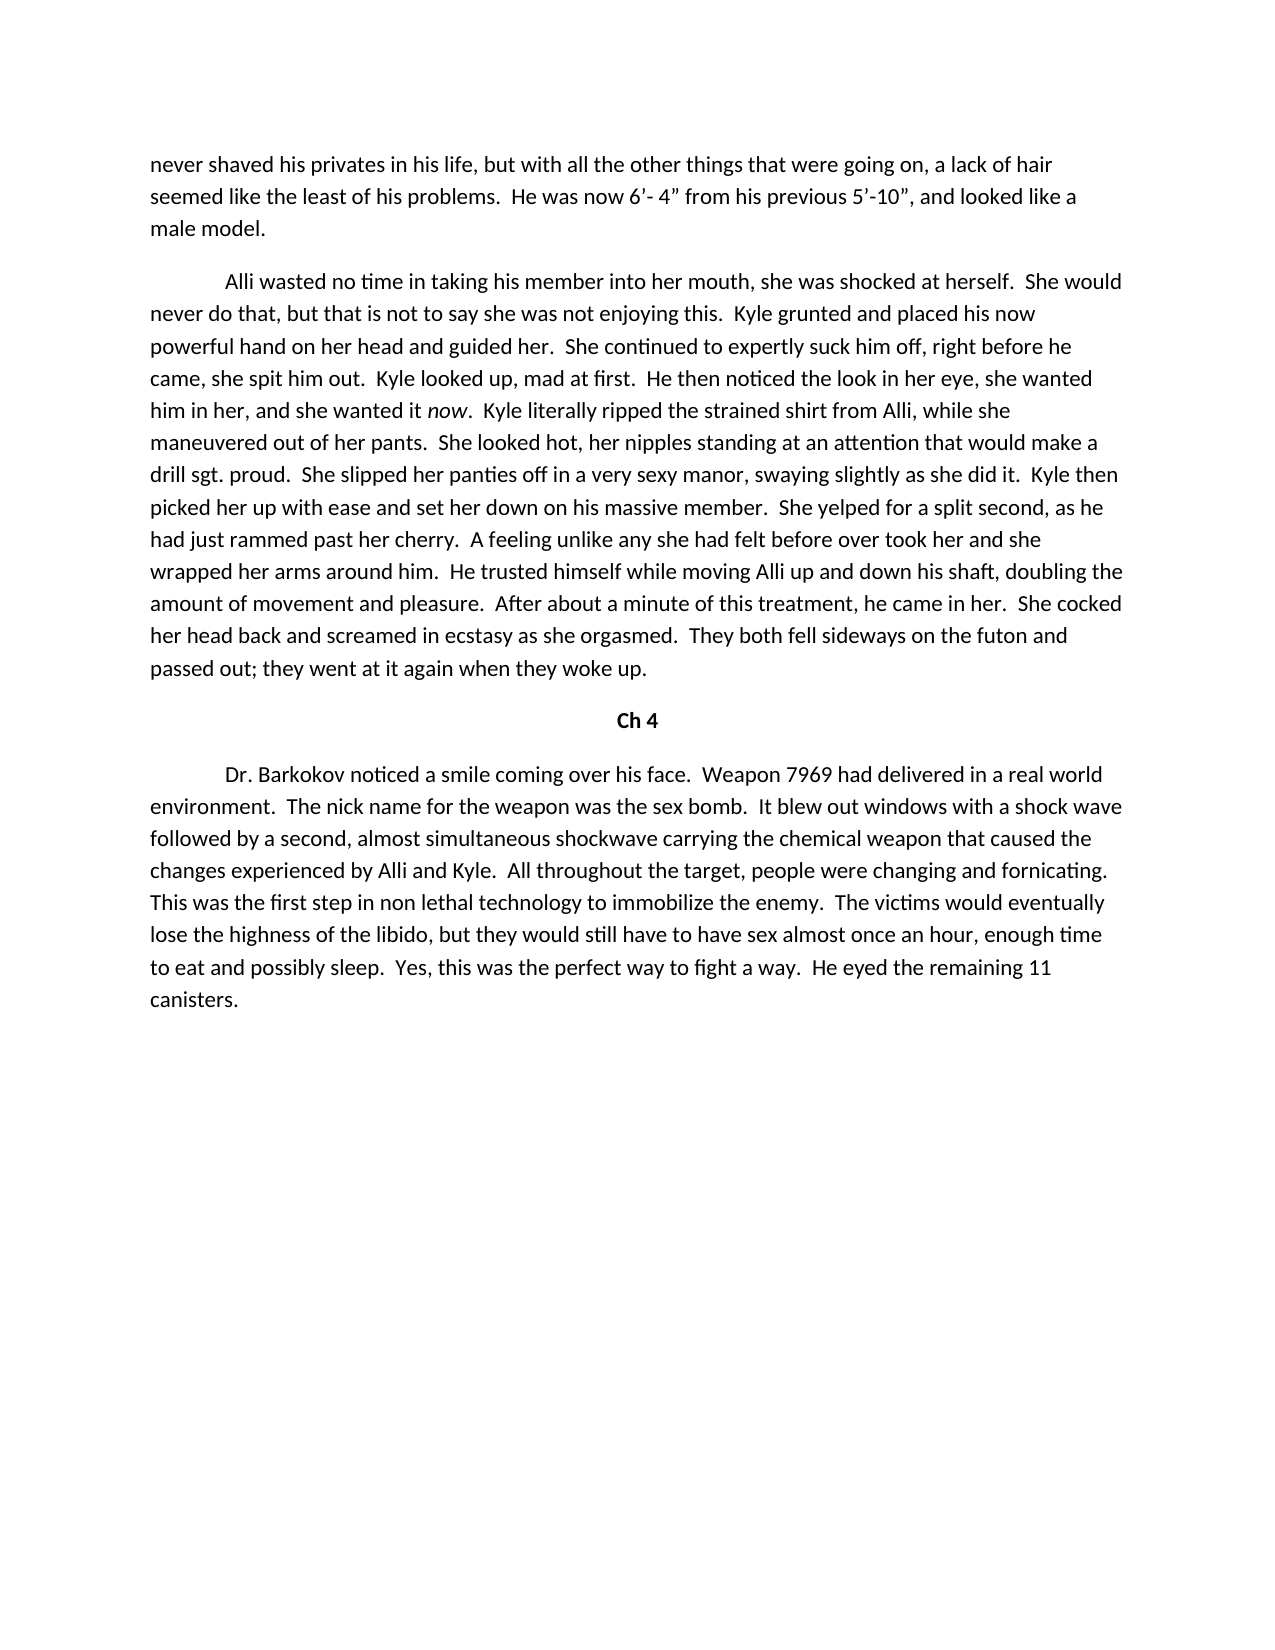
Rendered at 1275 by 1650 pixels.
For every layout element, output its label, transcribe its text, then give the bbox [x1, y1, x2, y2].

text Ch 4 [150, 707, 1125, 735]
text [150, 150, 1125, 242]
text Dr. Barkokov noticed a smile coming over his face. Weapon 7969 had delivered in a real world environment. The nick name for the weapon was the sex bomb. It blew out windows with a shock wave followed by a second, almost simultaneous shockwave carrying the chemical weapon that caused the changes experienced by Alli and Kyle. All throughout the target, people were changing and fornicating. This was the first step in non lethal technology to immobilize the enemy. The victims would eventually lose the highness of the libido, but they would still have to have sex almost once an hour, enough time to eat and possibly sleep. Yes, this was the perfect way to fight a way. He eyed the remaining 11 canisters. [150, 760, 1125, 1013]
text Alli wasted no time in taking his member into her mouth, she was shocked at herself. She would never do that, but that is not to say she was not enjoying this. Kyle grunted and placed his now powerful hand on her head and guided her. She continued to expertly suck him off, right before he came, she spit him out. Kyle looked up, mad at first. He then noticed the look in her eye, she wanted him in her, and she wanted it now. Kyle literally ripped the strained shirt from Alli, while she maneuvered out of her pants. She looked hot, her nipples standing at an attention that would make a drill sgt. proud. She slipped her panties off in a very sexy manor, swaying slightly as she did it. Kyle then picked her up with ease and set her down on his massive member. She yelped for a split second, as he had just rammed past her cherry. A feeling unlike any she had felt before over took her and she wrapped her arms around him. He trusted himself while moving Alli up and down his shaft, doubling the amount of movement and pleasure. After about a minute of this treatment, he came in her. She cocked her head back and screamed in ecstasy as she orgasmed. They both fell sideways on the futon and passed out; they went at it again when they woke up. [150, 267, 1125, 682]
